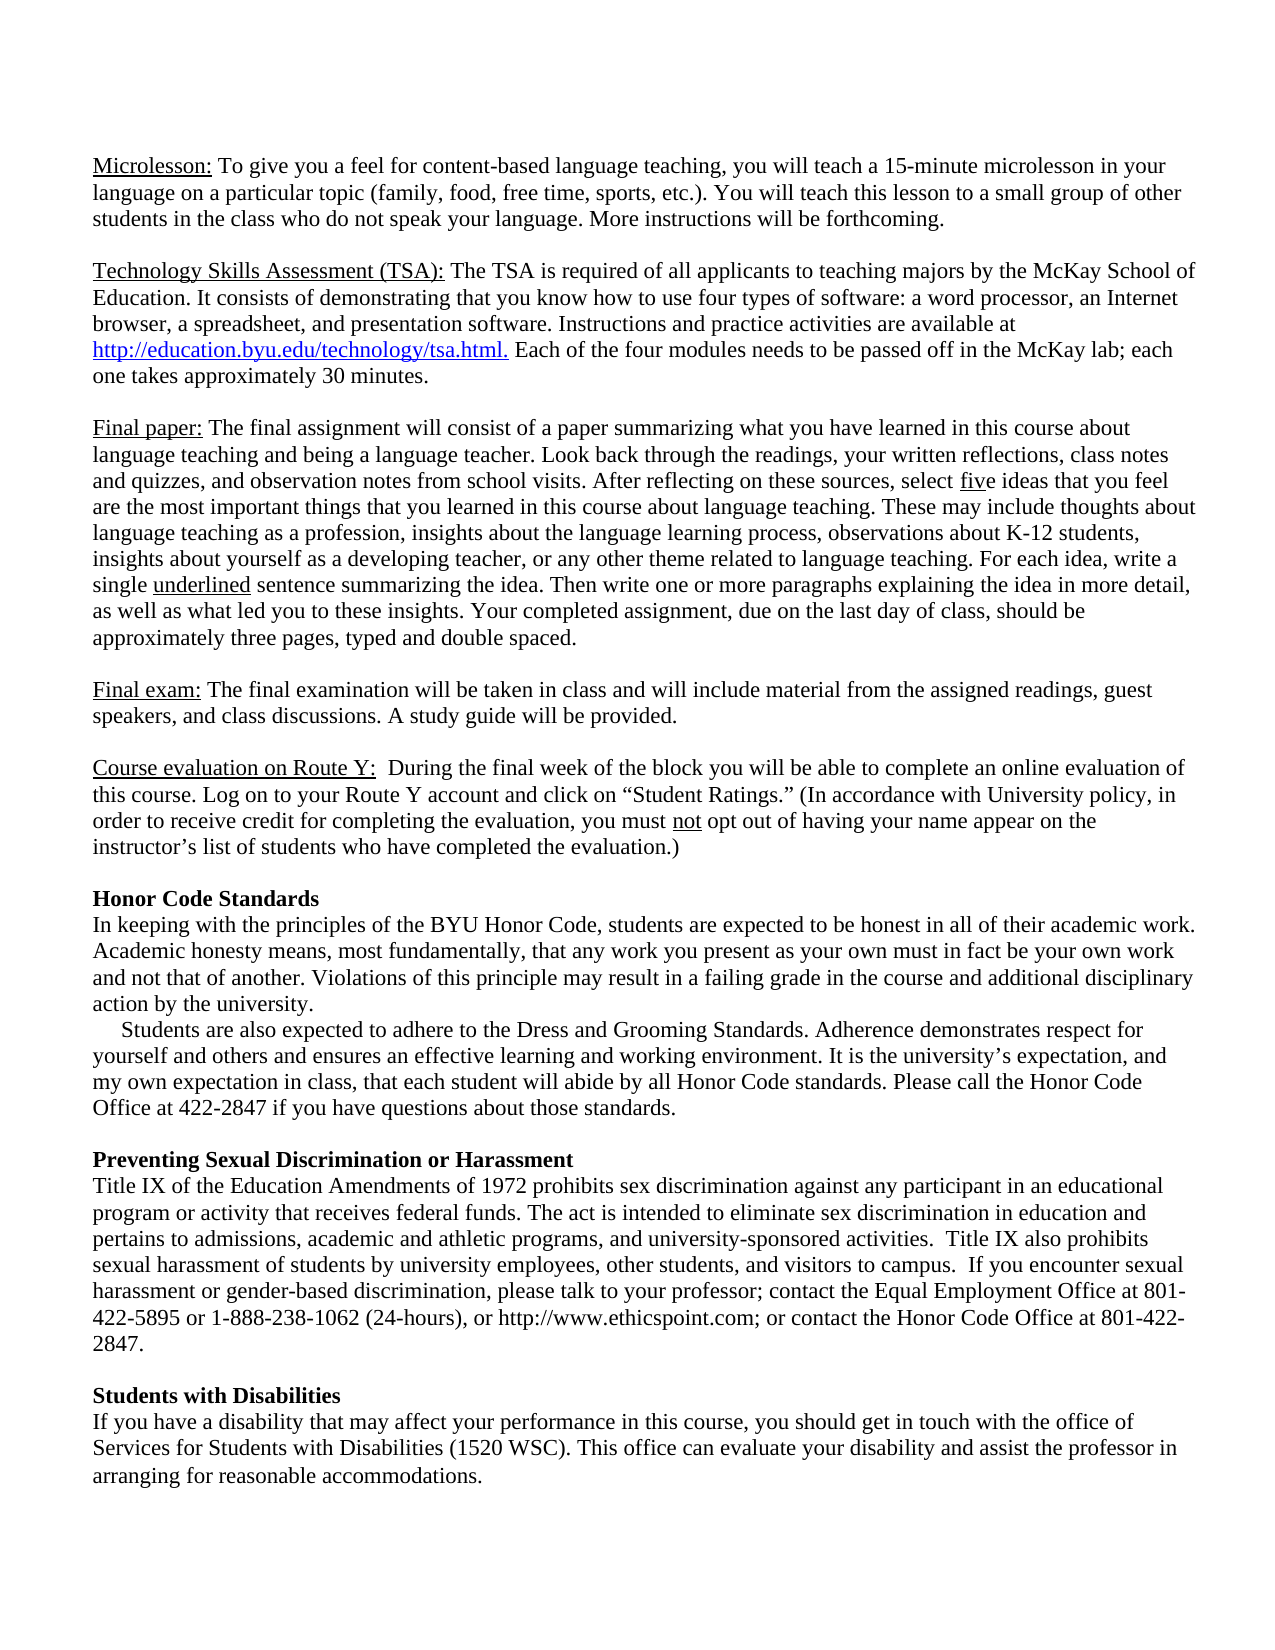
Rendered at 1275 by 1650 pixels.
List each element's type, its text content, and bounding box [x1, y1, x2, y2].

text Course evaluation on Route Y: During the final week of the block you will be able to complete an online evaluation of this course. Log on to your Route Y account and click on “Student Ratings.” (In accordance with University policy, in order to receive credit for completing the evaluation, you must not opt out of having your name appear on the instructor’s list of students who have completed the evaluation.) [92, 755, 1199, 859]
text Students with Disabilities [92, 1382, 1199, 1408]
text Title IX of the Education Amendments of 1972 prohibits sex discrimination against any participant in an educational program or activity that receives federal funds. The act is intended to eliminate sex discrimination in education and pertains to admissions, academic and athletic programs, and university-sponsored activities. Title IX also prohibits sexual harassment of students by university employees, other students, and visitors to campus. If you encounter sexual harassment or gender-based discrimination, please talk to your professor; contact the Equal Employment Office at 801-422-5895 or 1-888-238-1062 (24-hours), or http://www.ethicspoint.com; or contact the Honor Code Office at 801-422-2847. [92, 1173, 1199, 1356]
text Microlesson: To give you a feel for content-based language teaching, you will teach a 15-minute microlesson in your language on a particular topic (family, food, free time, sports, etc.). You will teach this lesson to a small group of other students in the class who do not speak your language. More instructions will be forthcoming. [92, 153, 1199, 231]
text In keeping with the principles of the BYU Honor Code, students are expected to be honest in all of their academic work. Academic honesty means, most fundamentally, that any work you present as your own must in fact be your own work and not that of another. Violations of this principle may result in a failing grade in the course and additional disciplinary action by the university. [92, 912, 1199, 1016]
text If you have a disability that may affect your performance in this course, you should get in touch with the office of Services for Students with Disabilities (1520 WSC). This office can evaluate your disability and assist the professor in arranging for reasonable accommodations. [92, 1408, 1199, 1489]
text Honor Code Standards [92, 886, 1199, 912]
text Preventing Sexual Discrimination or Harassment [92, 1147, 1199, 1173]
text Final exam: The final examination will be taken in class and will include material from the assigned readings, guest speakers, and class discussions. A study guide will be provided. [92, 676, 1199, 728]
text Final paper: The final assignment will consist of a paper summarizing what you have learned in this course about language teaching and being a language teacher. Look back through the readings, your written reflections, class notes and quizzes, and observation notes from school visits. After reflecting on these sources, select five ideas that you feel are the most important things that you learned in this course about language teaching. These may include thoughts about language teaching as a profession, insights about the language learning process, observations about K-12 students, insights about yourself as a developing teacher, or any other theme related to language teaching. For each idea, write a single underlined sentence summarizing the idea. Then write one or more paragraphs explaining the idea in more detail, as well as what led you to these insights. Your completed assignment, due on the last day of class, should be approximately three pages, typed and double spaced. [92, 415, 1199, 650]
text Students are also expected to adhere to the Dress and Grooming Standards. Adherence demonstrates respect for yourself and others and ensures an effective learning and working environment. It is the university’s expectation, and my own expectation in class, that each student will abide by all Honor Code standards. Please call the Honor Code Office at 422-2847 if you have questions about those standards. [92, 1016, 1199, 1121]
text Technology Skills Assessment (TSA): The TSA is required of all applicants to teaching majors by the McKay School of Education. It consists of demonstrating that you know how to use four types of software: a word processor, an Internet browser, a spreadsheet, and presentation software. Instructions and practice activities are available at http://education.byu.edu/technology/tsa.html. Each of the four modules needs to be passed off in the McKay lab; each one takes approximately 30 minutes. [92, 258, 1199, 388]
